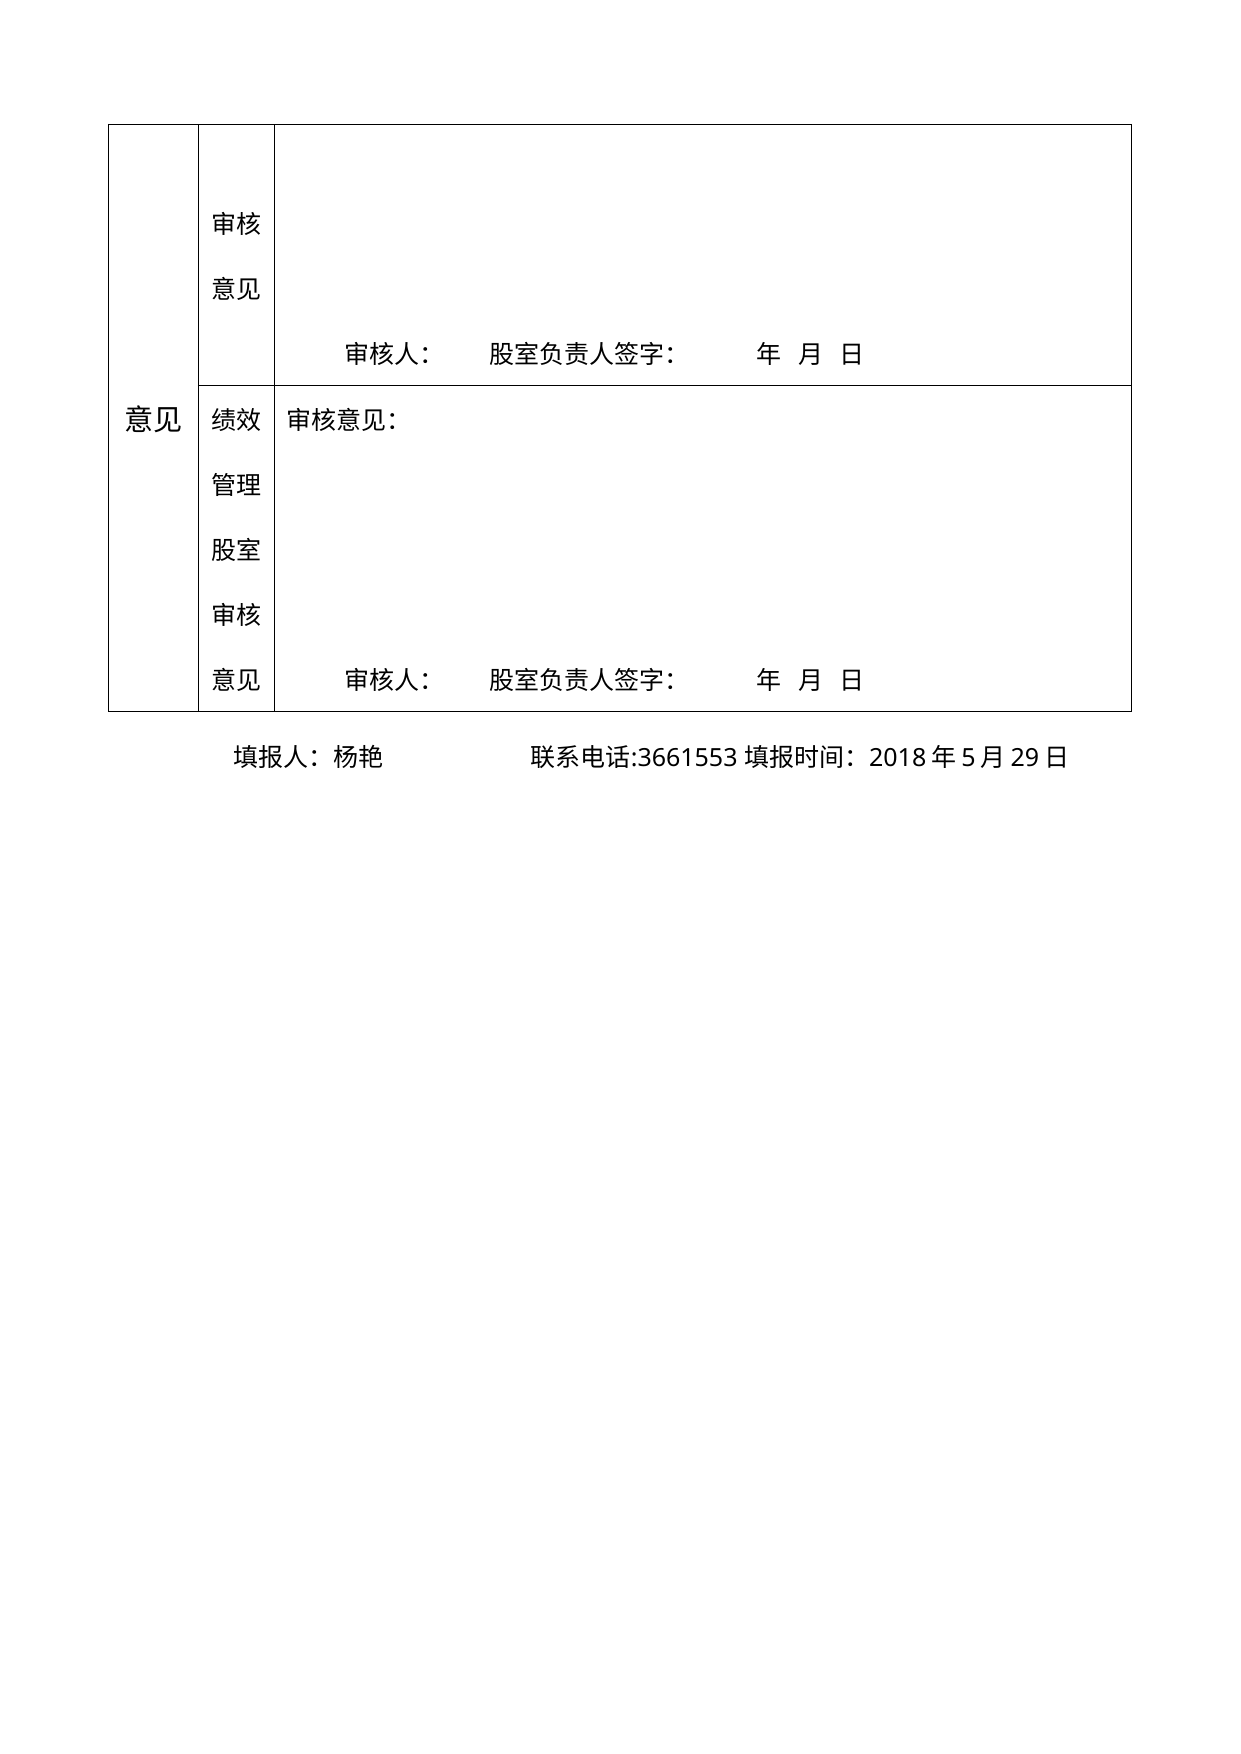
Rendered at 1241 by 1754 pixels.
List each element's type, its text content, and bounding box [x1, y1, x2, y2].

table_cell 审核意见： 审核人： 股室负责人签字： 年 月 日 [275, 386, 1131, 711]
table_cell 填报人：杨艳 [109, 712, 508, 800]
table_cell 对口业务股室审核意见 [199, 125, 274, 385]
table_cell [275, 125, 1131, 385]
table_cell 联系电话:3661553 填报时间：2018年5月29日 [509, 712, 1091, 800]
table_cell 财政部门审核 意见 [109, 125, 198, 711]
table_cell 绩效管理股室审核意见 [199, 386, 274, 711]
